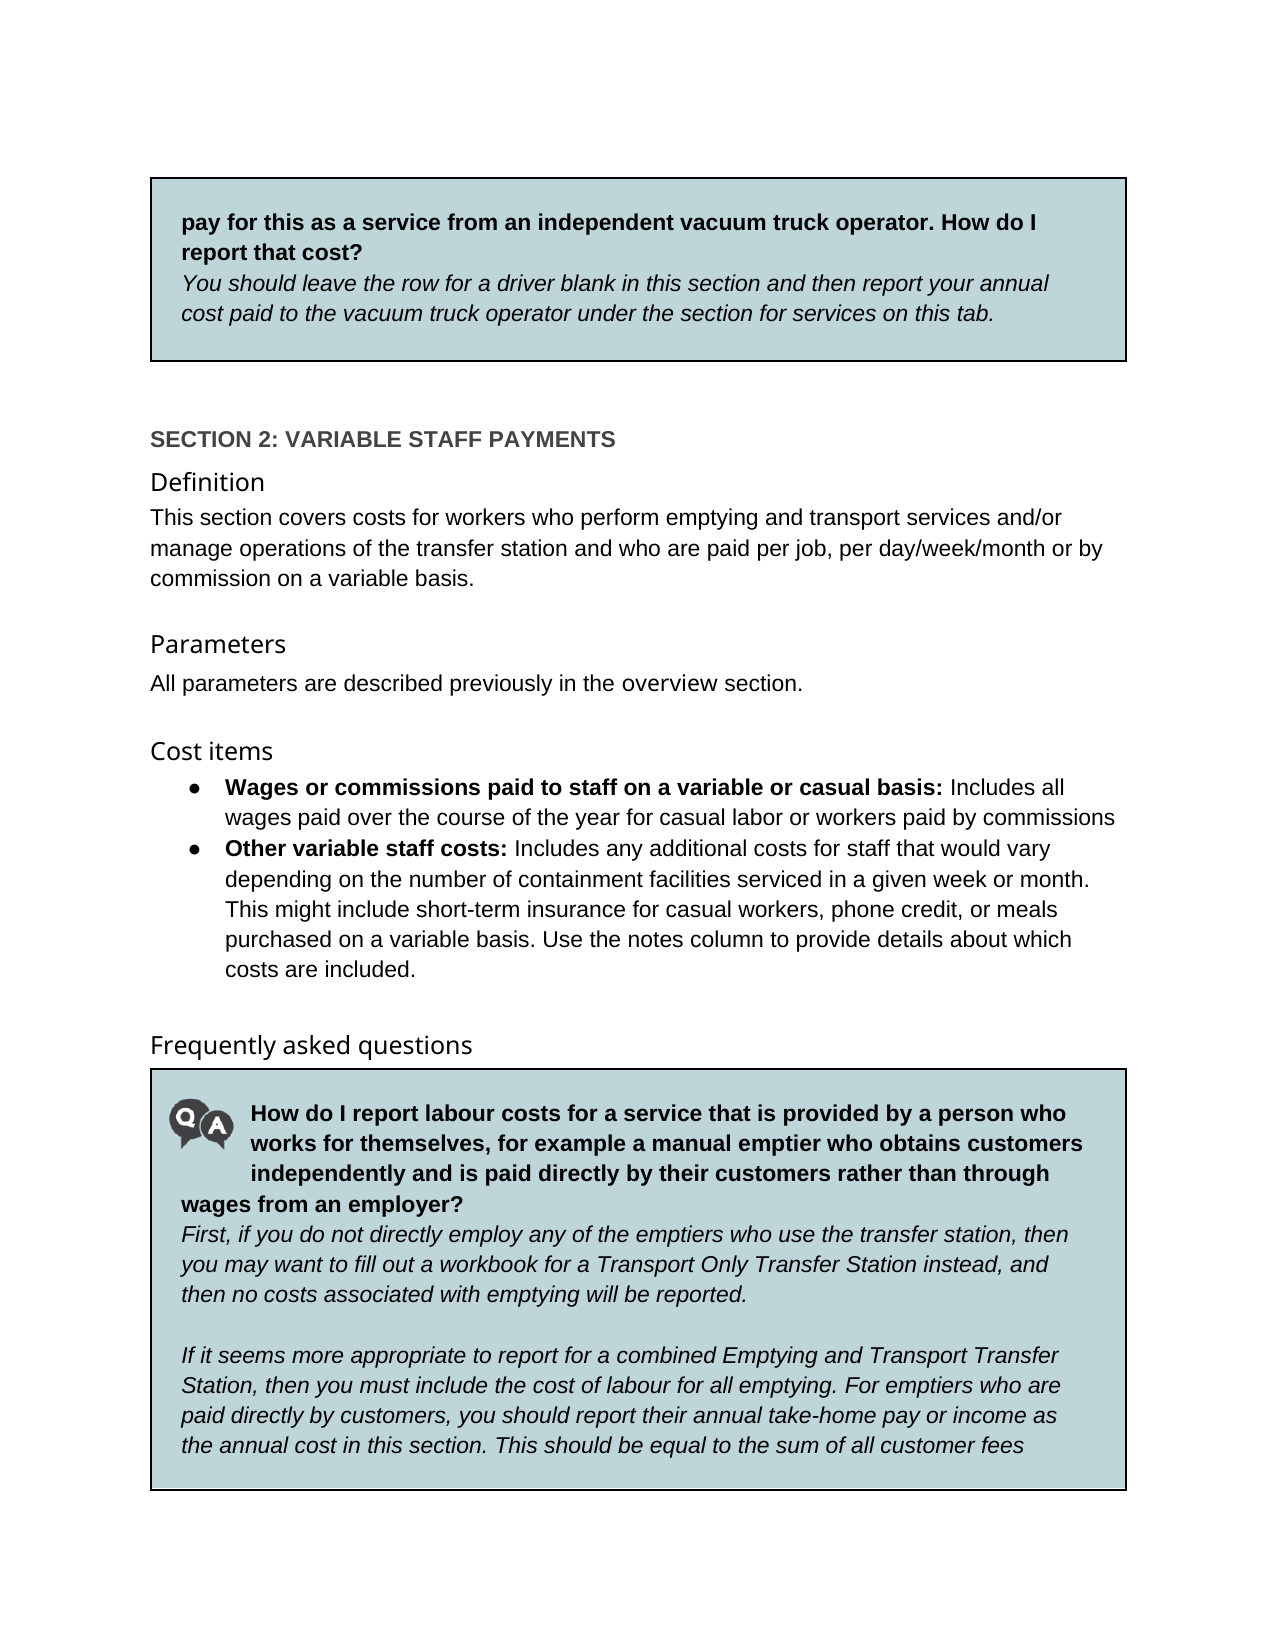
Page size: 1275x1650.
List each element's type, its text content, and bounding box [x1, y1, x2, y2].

text All parameters are described previously in the overview section. [150, 666, 1125, 698]
subtitle SECTION 2: VARIABLE STAFF PAYMENTS [150, 426, 1125, 452]
subtitle Definition [150, 464, 1125, 498]
list Wages or commissions paid to staff on a variable or casual basis: Includes all wages paid over the course of the year for casual labor or workers paid by commissions [187, 774, 1125, 830]
list Other variable staff costs: Includes any additional costs for staff that would vary depending on the number of containment facilities serviced in a given week or month. This might include short-term insurance for casual workers, phone credit, or meals purchased on a variable basis. Use the notes column to provide details about which costs are included. [187, 835, 1125, 982]
subtitle Frequently asked questions [150, 1028, 1125, 1062]
subtitle Cost items [150, 734, 1125, 768]
picture [160, 1082, 242, 1163]
subtitle Parameters [150, 626, 1125, 660]
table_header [152, 1070, 1125, 1488]
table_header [152, 179, 1125, 360]
text This section covers costs for workers who perform emptying and transport services and/or manage operations of the transfer station and who are paid per job, per day/week/month or by commission on a variable basis. [150, 504, 1125, 591]
